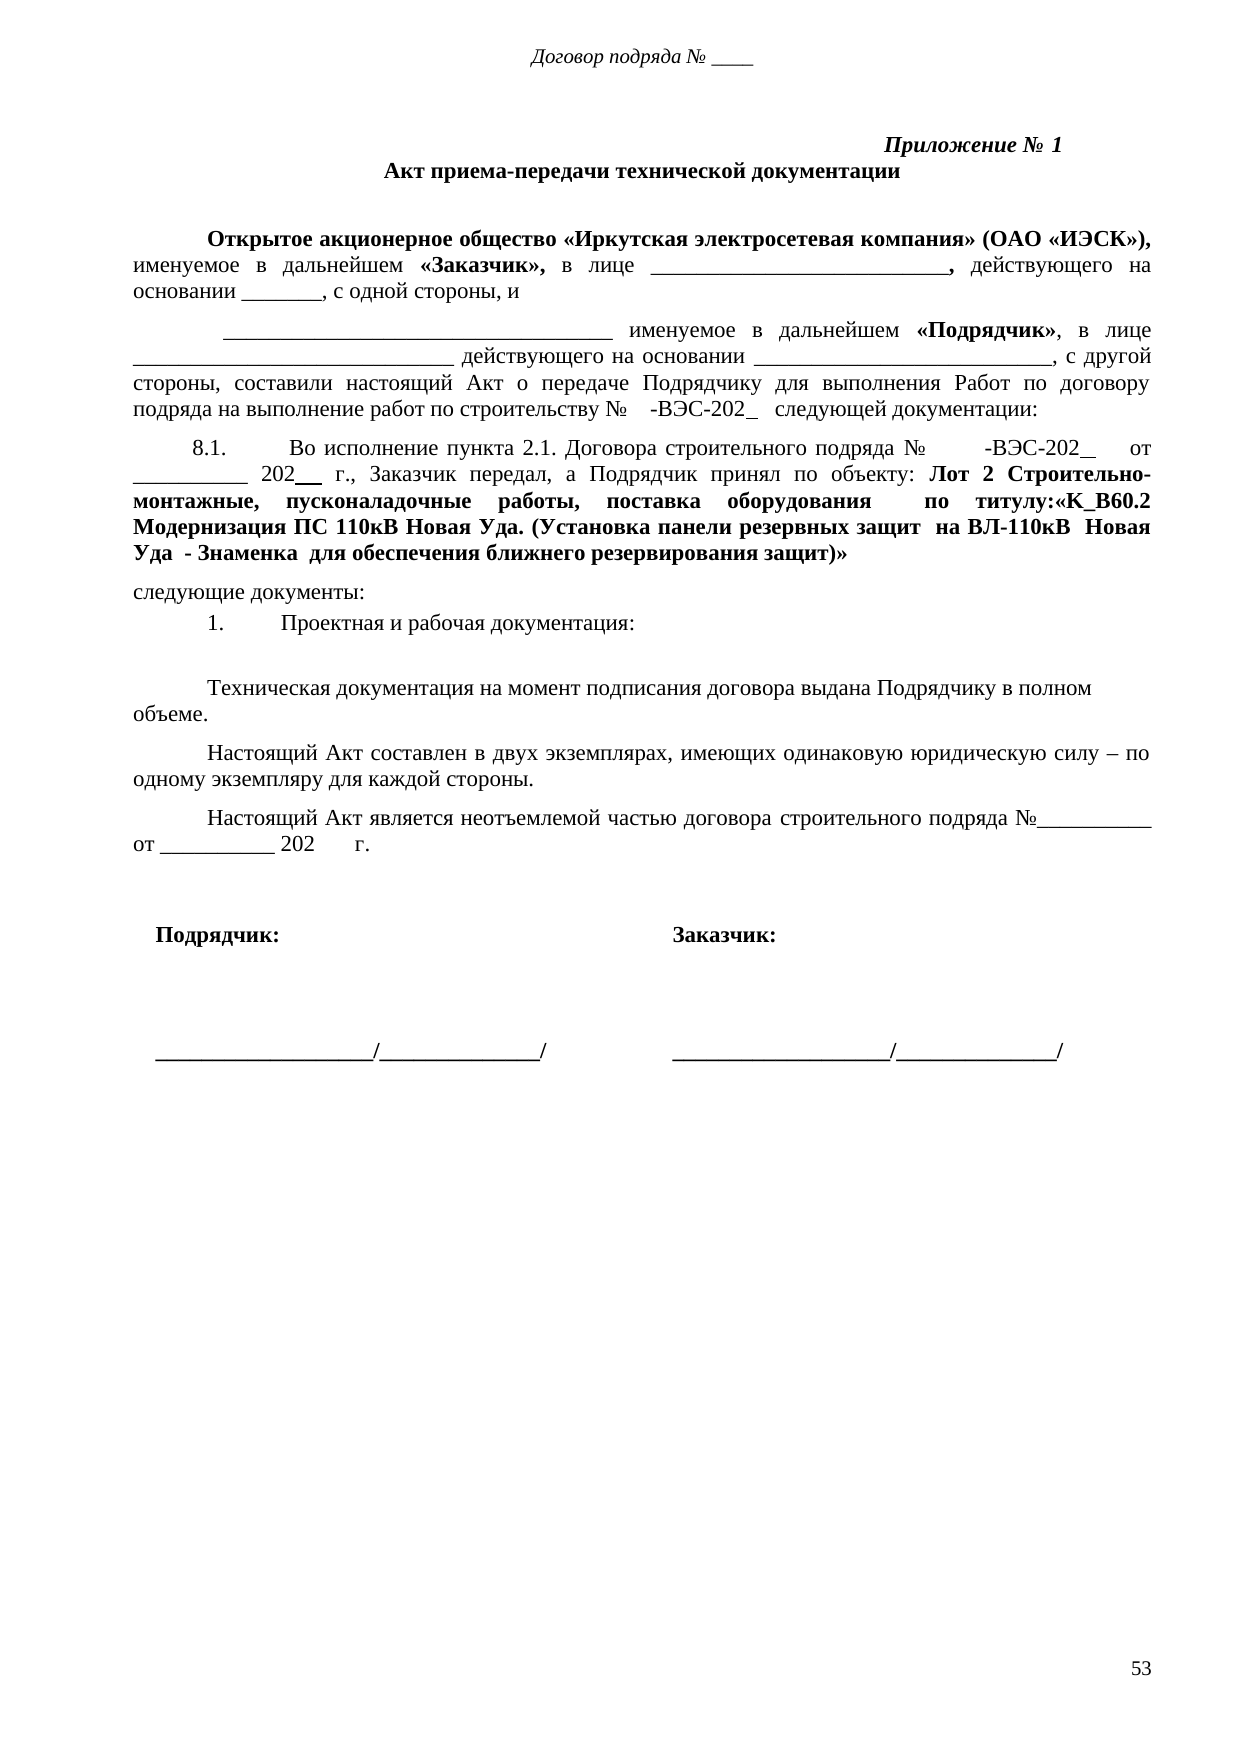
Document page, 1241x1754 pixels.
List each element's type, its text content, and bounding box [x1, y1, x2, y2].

text Открытое акционерное общество «Иркутская электросетевая компания» (ОАО «ИЭСК»), именуемое в дальнейшем «Заказчик», в лице __________________________, действующего на основании _______, с одной стороны, и [133, 224, 1152, 304]
text Во исполнение пункта 2.1. Договора строительного подряда № -ВЭС-202 от __________ 202 г., Заказчик передал, а Подрядчик принял по объекту: Лот 2 Строительно-монтажные, пусконаладочные работы, поставка оборудования по титулу:«K_В60.2 Модернизация ПС 110кВ Новая Уда. (Установка панели резервных защит на ВЛ-110кВ Новая Уда - Знаменка для обеспечения ближнего резервирования защит)» [133, 434, 1152, 566]
list Проектная и рабочая документация: [133, 608, 1152, 635]
list Приложение № 1 Акт приема-передачи технической документации [133, 131, 1152, 212]
list Настоящий Акт является неотъемлемой частью договора строительного подряда №__________ от __________ 202 г. [133, 804, 1152, 857]
text __________________________________ именуемое в дальнейшем «Подрядчик», в лице ____________________________ действующего на основании __________________________, с другой стороны, составили настоящий Акт о передаче Подрядчику для выполнения Работ по договору подряда на выполнение работ по строительству № -ВЭС-202 следующей документации: [133, 316, 1152, 422]
text следующие документы: [133, 578, 1152, 605]
list Настоящий Акт составлен в двух экземплярах, имеющих одинаковую юридическую силу – по одному экземпляру для каждой стороны. [133, 739, 1152, 792]
table_header Заказчик: ___________________/______________/ [587, 908, 1082, 1076]
text Техническая документация на момент подписания договора выдана Подрядчику в полном объеме. [133, 674, 1152, 726]
table_header Подрядчик: ___________________/______________/ [144, 908, 587, 1076]
